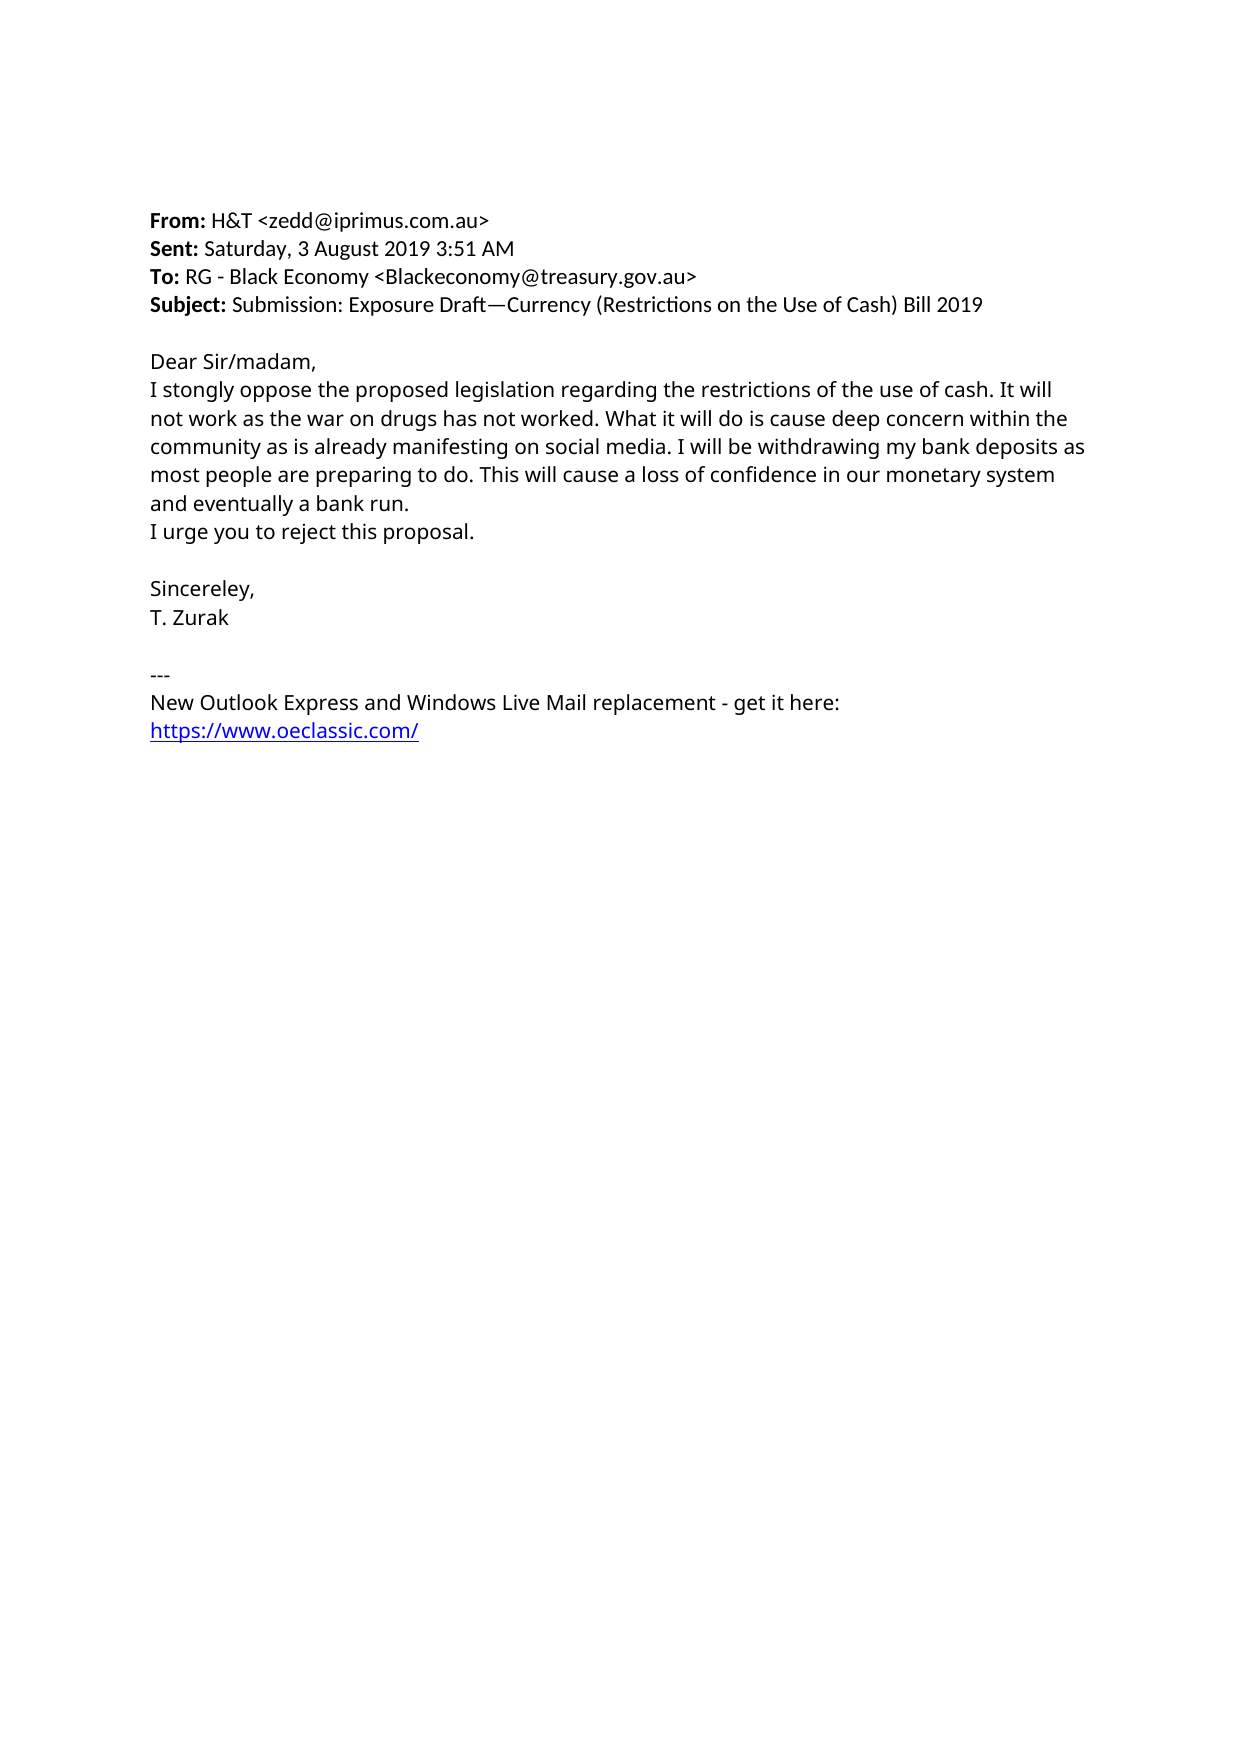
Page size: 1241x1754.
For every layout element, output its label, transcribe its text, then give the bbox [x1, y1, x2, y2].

text Dear Sir/madam, [150, 347, 1090, 375]
text Sincereley, [150, 574, 1090, 603]
text https://www.oeclassic.com/ [150, 717, 1090, 745]
text I stongly oppose the proposed legislation regarding the restrictions of the use of cash. It will not work as the war on drugs has not worked. What it will do is cause deep concern within the community as is already manifesting on social media. I will be withdrawing my bank deposits as most people are preparing to do. This will cause a loss of confidence in our monetary system and eventually a bank run. [150, 375, 1090, 517]
text From: H&T <zedd@iprimus.com.au> Sent: Saturday, 3 August 2019 3:51 AM To: RG - Black Economy <Blackeconomy@treasury.gov.au> Subject: Submission: Exposure Draft—Currency (Restrictions on the Use of Cash) Bill 2019 [150, 206, 1090, 318]
text New Outlook Express and Windows Live Mail replacement - get it here: [150, 688, 1090, 717]
text I urge you to reject this proposal. [150, 517, 1090, 546]
text --- [150, 660, 1090, 688]
text T. Zurak [150, 603, 1090, 631]
